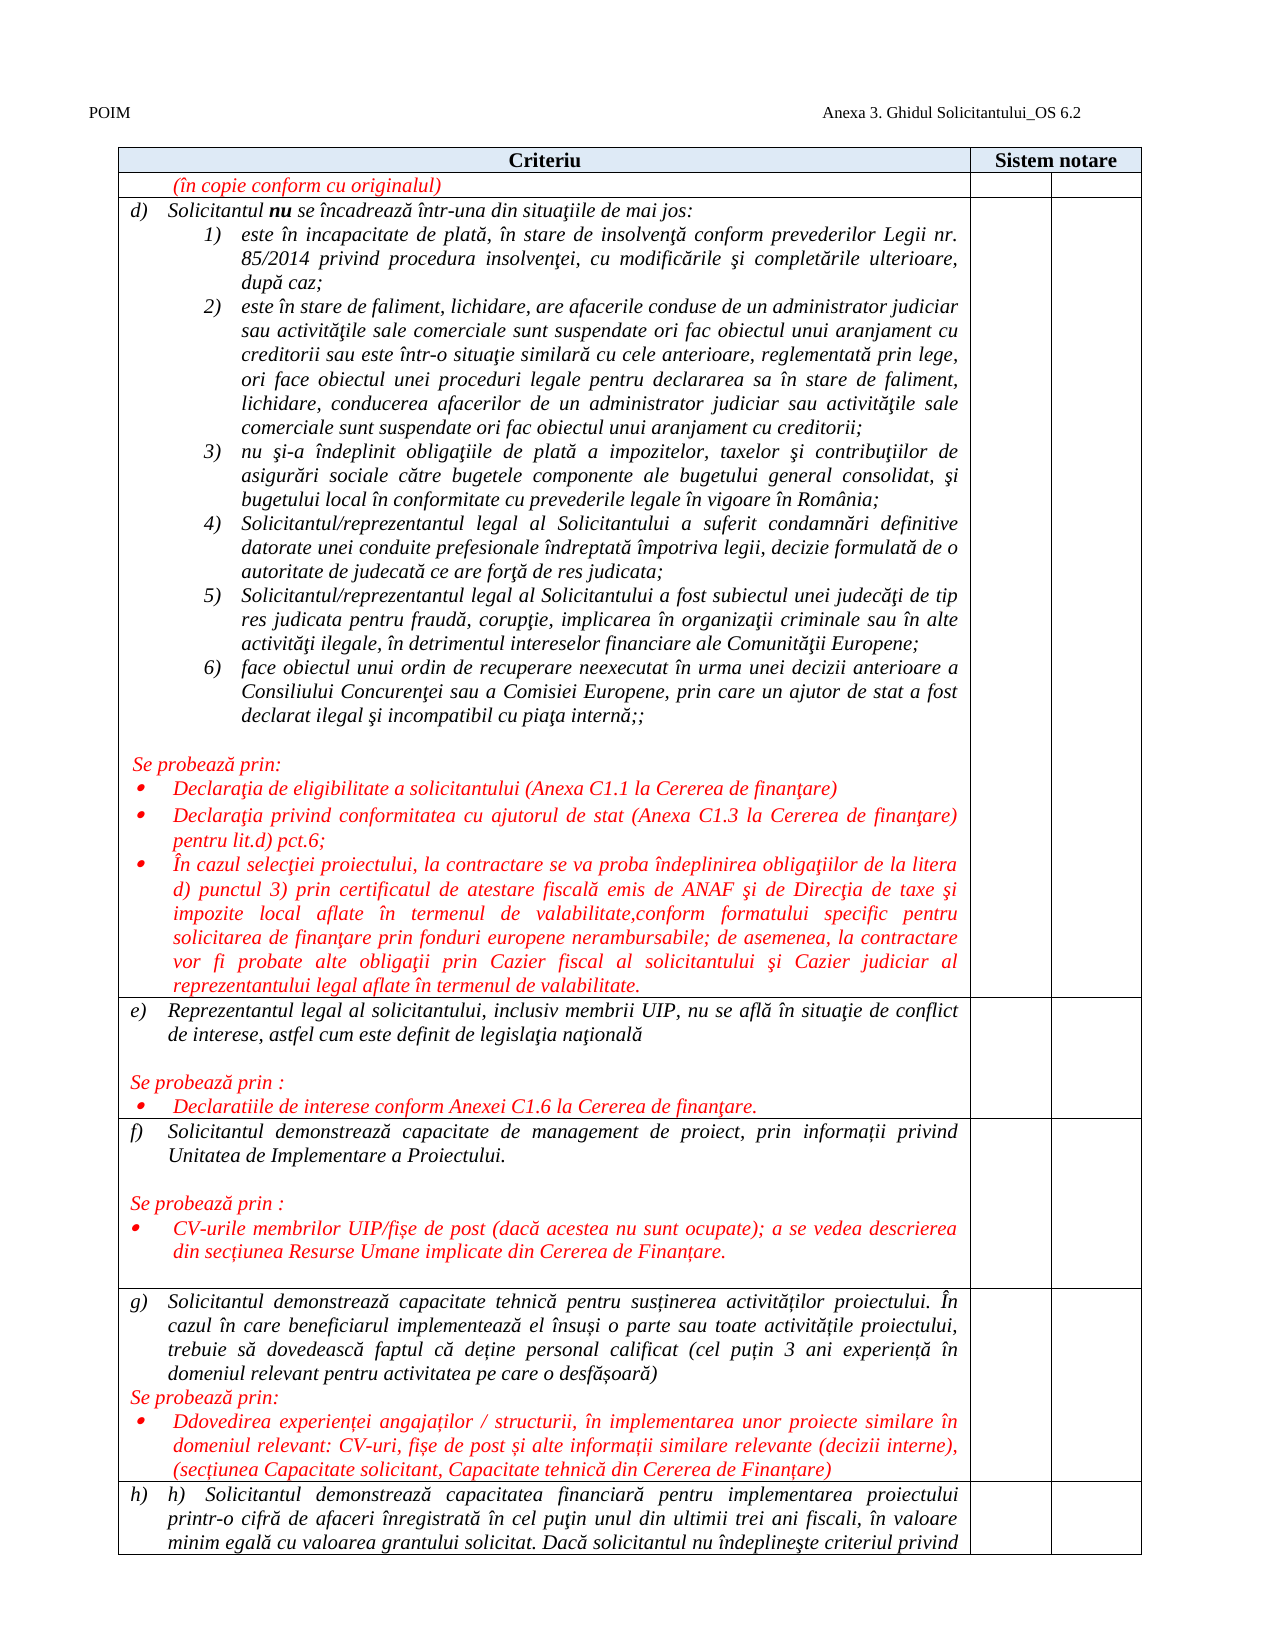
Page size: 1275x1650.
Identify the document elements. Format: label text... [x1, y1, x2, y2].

table_cell [1052, 1119, 1141, 1288]
table_cell [1052, 1289, 1141, 1481]
table_cell Solicitantul demonstrează capacitate de management de proiect, prin informații privind Unitatea de Implementare a Proiectului. Se probează prin : CV-urile membrilor UIP/fișe de post (dacă acestea nu sunt ocupate); a se vedea descrierea din secțiunea Resurse Umane implicate din Cererea de Finanțare. [119, 1119, 970, 1288]
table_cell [119, 173, 970, 197]
table_cell [1052, 173, 1141, 197]
table_cell [971, 198, 1051, 997]
table_cell [1052, 198, 1141, 997]
table_cell [971, 173, 1051, 197]
table_cell Solicitantul demonstrează capacitate tehnică pentru susținerea activităților proiectului. În cazul în care beneficiarul implementează el însuși o parte sau toate activitățile proiectului, trebuie să dovedească faptul că deține personal calificat (cel puțin 3 ani experiență în domeniul relevant pentru activitatea pe care o desfășoară) Se probează prin: Ddovedirea experienței angajaților / structurii, în implementarea unor proiecte similare în domeniul relevant: CV-uri, fișe de post și alte informații similare relevante (decizii interne), (secțiunea Capacitate solicitant, Capacitate tehnică din Cererea de Finanțare) [119, 1289, 970, 1481]
table_cell [1052, 998, 1141, 1118]
table_cell [971, 998, 1051, 1118]
table_cell [971, 1482, 1051, 1554]
table_header Sistem notare [971, 148, 1141, 172]
table_cell [971, 1119, 1051, 1288]
table_header Criteriu [119, 148, 970, 172]
table_cell [971, 1289, 1051, 1481]
table_cell Reprezentantul legal al solicitantului, inclusiv membrii UIP, nu se află în situaţie de conflict de interese, astfel cum este definit de legislaţia naţională Se probează prin : Declaratiile de interese conform Anexei C1.6 la Cererea de finanţare. [119, 998, 970, 1118]
table_cell Solicitantul nu se încadrează într-una din situaţiile de mai jos: este în incapacitate de plată, în stare de insolvenţă conform prevederilor Legii nr. 85/2014 privind procedura insolvenţei, cu modificările şi completările ulterioare, după caz; este în stare de faliment, lichidare, are afacerile conduse de un administrator judiciar sau activităţile sale comerciale sunt suspendate ori fac obiectul unui aranjament cu creditorii sau este într-o situaţie similară cu cele anterioare, reglementată prin lege, ori face obiectul unei proceduri legale pentru declararea sa în stare de faliment, lichidare, conducerea afacerilor de un administrator judiciar sau activităţile sale comerciale sunt suspendate ori fac obiectul unui aranjament cu creditorii; nu şi-a îndeplinit obligaţiile de plată a impozitelor, taxelor şi contribuţiilor de asigurări sociale către bugetele componente ale bugetului general consolidat, şi bugetului local în conformitate cu prevederile legale în vigoare în România; Solicitantul/reprezentantul legal al Solicitantului a suferit condamnări definitive datorate unei conduite prefesionale îndreptată împotriva legii, decizie formulată de o autoritate de judecată ce are forţă de res judicata; Solicitantul/reprezentantul legal al Solicitantului a fost subiectul unei judecăţi de tip res judicata pentru fraudă, corupţie, implicarea în organizaţii criminale sau în alte activităţi ilegale, în detrimentul intereselor financiare ale Comunităţii Europene; face obiectul unui ordin de recuperare neexecutat în urma unei decizii anterioare a Consiliului Concurenţei sau a Comisiei Europene, prin care un ajutor de stat a fost declarat ilegal şi incompatibil cu piaţa internă;; Se probează prin: Declaraţia de eligibilitate a solicitantului (Anexa C1.1 la Cererea de finanţare) Declaraţia privind conformitatea cu ajutorul de stat (Anexa C1.3 la Cererea de finanţare) pentru lit.d) pct.6; În cazul selecţiei proiectului, la contractare se va proba îndeplinirea obligaţiilor de la litera d) punctul 3) prin certificatul de atestare fiscală emis de ANAF şi de Direcţia de taxe şi impozite local aflate în termenul de valabilitate,conform formatului specific pentru solicitarea de finanţare prin fonduri europene nerambursabile; de asemenea, la contractare vor fi probate alte obligaţii prin Cazier fiscal al solicitantului şi Cazier judiciar al reprezentantului legal aflate în termenul de valabilitate. [119, 198, 970, 997]
table_cell [1052, 1482, 1141, 1554]
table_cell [119, 1482, 970, 1554]
